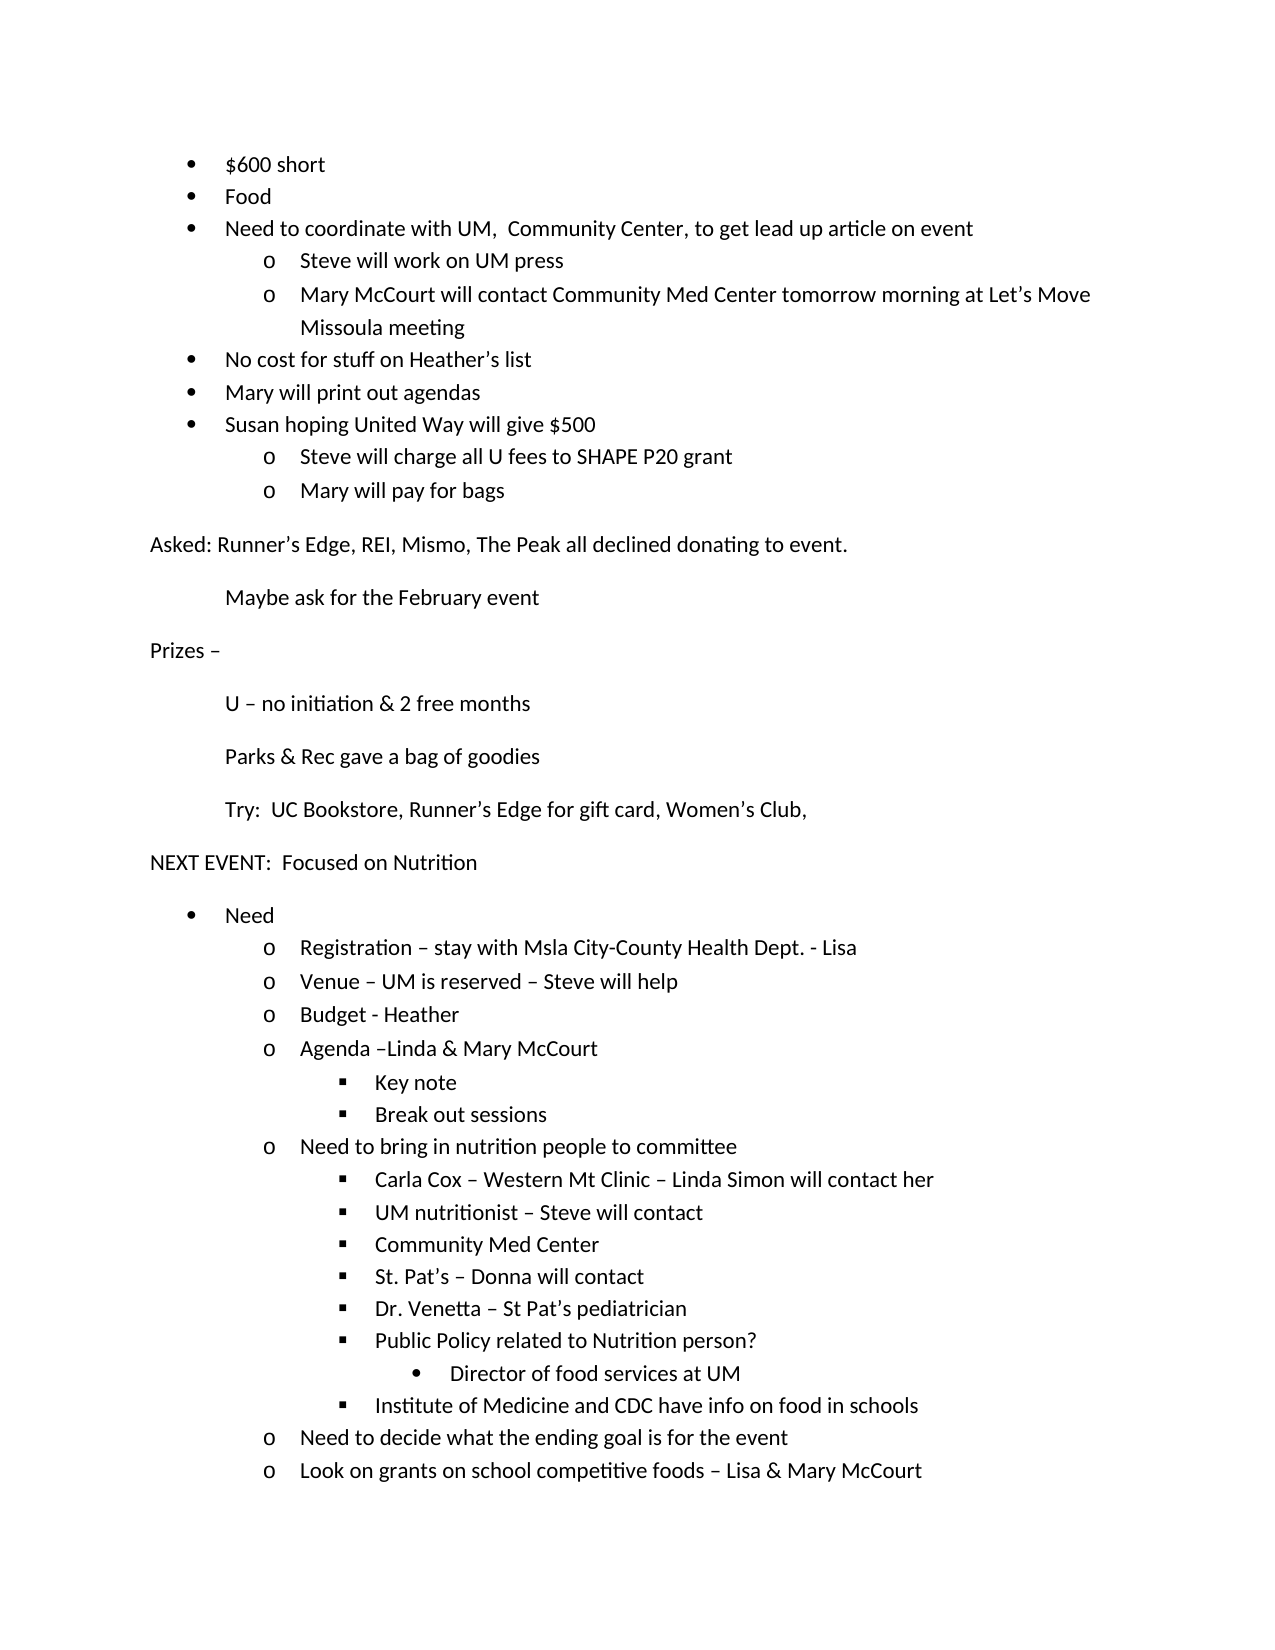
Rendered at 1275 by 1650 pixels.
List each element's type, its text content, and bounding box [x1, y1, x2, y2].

list Mary will print out agendas [187, 378, 1125, 406]
list Director of food services at UM [412, 1359, 1125, 1387]
list Key note [337, 1068, 1125, 1096]
list Dr. Venetta – St Pat’s pediatrician [337, 1294, 1125, 1322]
list Community Med Center [337, 1230, 1125, 1258]
text NEXT EVENT: Focused on Nutrition [150, 848, 1125, 876]
text Prizes – [150, 636, 1125, 664]
list Agenda –Linda & Mary McCourt [262, 1034, 1125, 1063]
list No cost for stuff on Heather’s list [187, 346, 1125, 374]
list $600 short [187, 150, 1125, 178]
list Steve will work on UM press [262, 247, 1125, 276]
list Carla Cox – Western Mt Clinic – Linda Simon will contact her [337, 1166, 1125, 1193]
text U – no initiation & 2 free months [150, 689, 1125, 717]
list Mary McCourt will contact Community Med Center tomorrow morning at Let’s Move Missoula meeting [262, 280, 1125, 341]
list Break out sessions [337, 1100, 1125, 1128]
list Need to decide what the ending goal is for the event [262, 1423, 1125, 1452]
text Try: UC Bookstore, Runner’s Edge for gift card, Women’s Club, [150, 795, 1125, 823]
list Susan hoping United Way will give $500 [187, 410, 1125, 438]
list Public Policy related to Nutrition person? [337, 1326, 1125, 1354]
list Need [187, 901, 1125, 929]
list Institute of Medicine and CDC have info on food in schools [337, 1391, 1125, 1419]
list Budget - Heather [262, 1001, 1125, 1030]
list Look on grants on school competitive foods – Lisa & Mary McCourt [262, 1457, 1125, 1486]
list Steve will charge all U fees to SHAPE P20 grant [262, 442, 1125, 471]
text Asked: Runner’s Edge, REI, Mismo, The Peak all declined donating to event. [150, 530, 1125, 558]
list St. Pat’s – Donna will contact [337, 1262, 1125, 1290]
list Registration – stay with Msla City-County Health Dept. - Lisa [262, 933, 1125, 963]
list UM nutritionist – Steve will contact [337, 1198, 1125, 1226]
list Mary will pay for bags [262, 476, 1125, 505]
text Maybe ask for the February event [150, 583, 1125, 611]
list Need to bring in nutrition people to committee [262, 1132, 1125, 1161]
list Need to coordinate with UM, Community Center, to get lead up article on event [187, 214, 1125, 242]
text Parks & Rec gave a bag of goodies [150, 742, 1125, 770]
list Venue – UM is reserved – Steve will help [262, 967, 1125, 996]
list Food [187, 182, 1125, 210]
